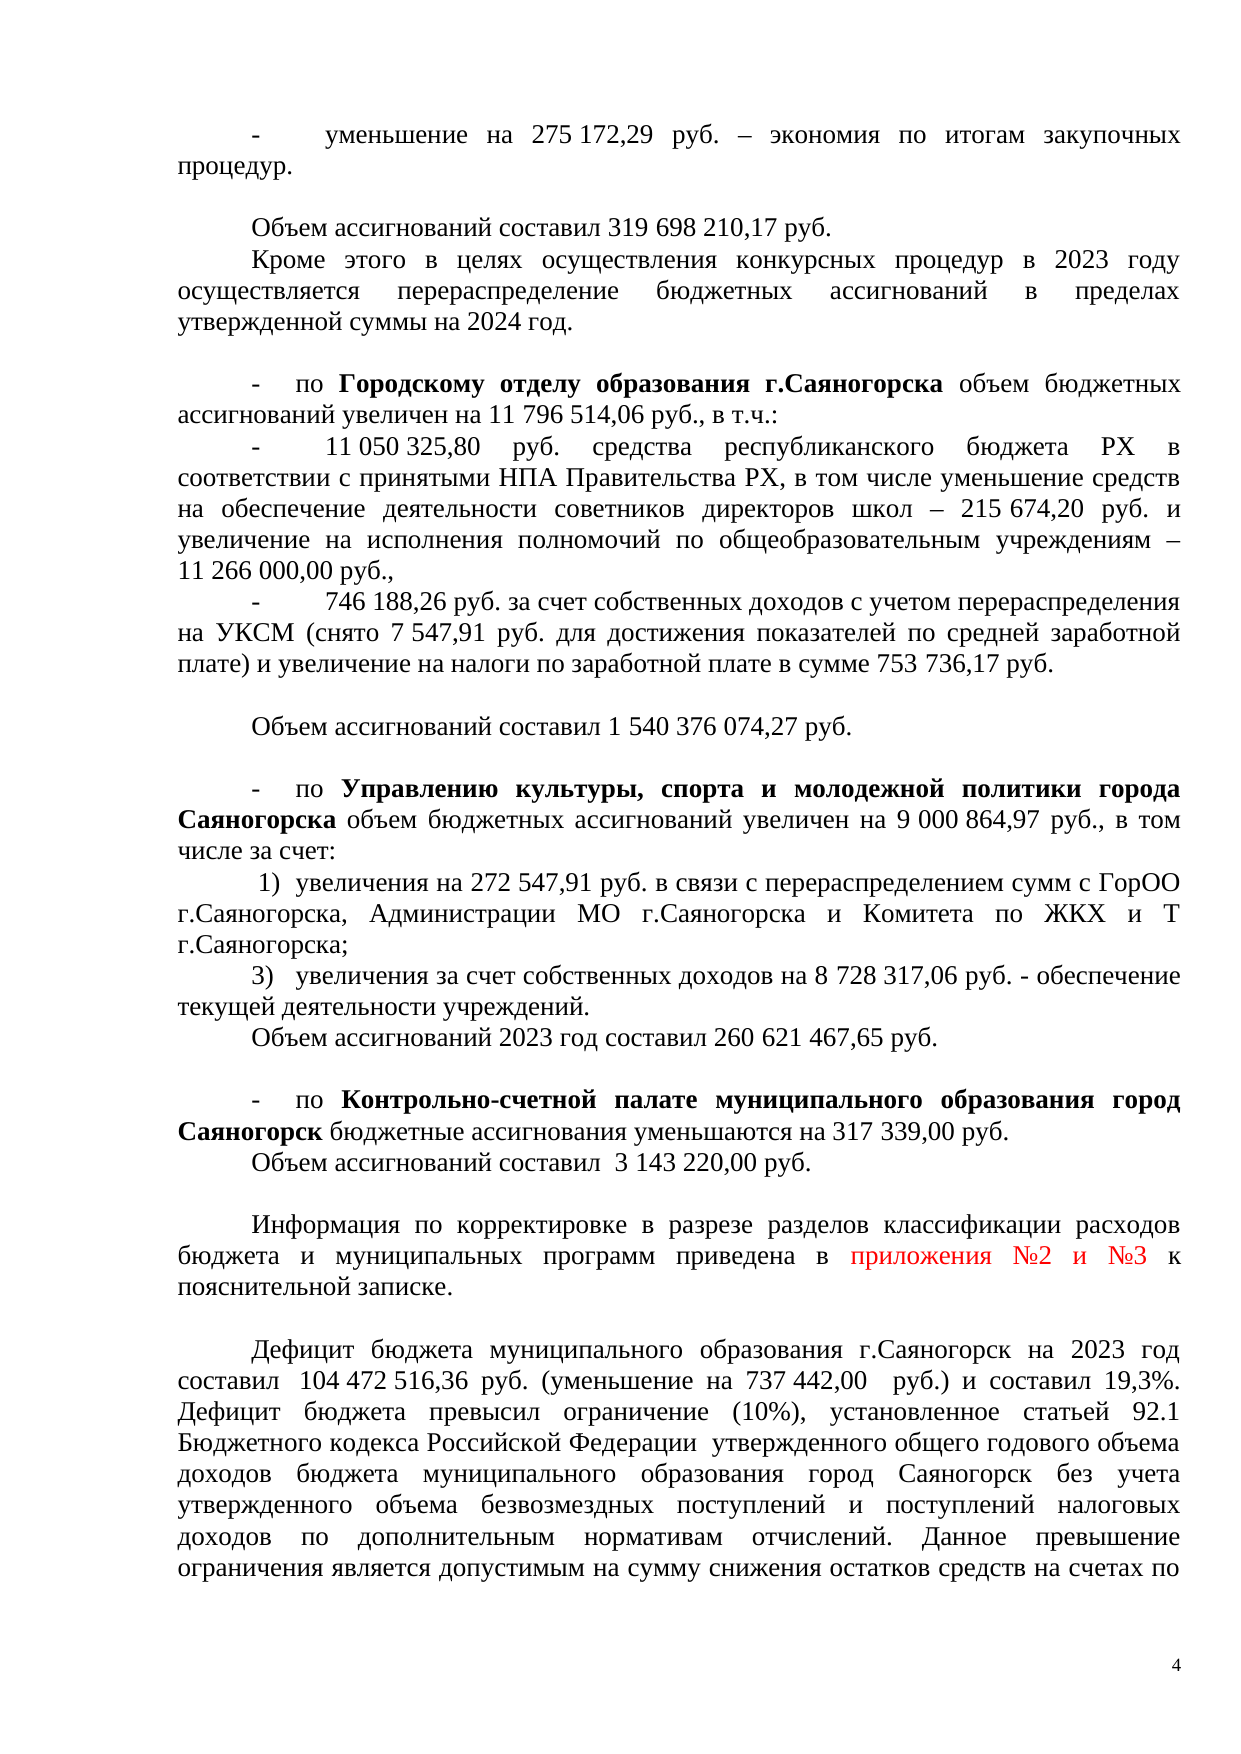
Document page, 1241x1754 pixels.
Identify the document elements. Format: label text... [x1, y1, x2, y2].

text 1) увеличения на 272 547,91 руб. в связи с перераспределением сумм с ГорОО г.Саяногорска, Администрации МО г.Саяногорска и Комитета по ЖКХ и Т г.Саяногорска; [177, 866, 1181, 959]
text Кроме этого в целях осуществления конкурсных процедур в 2023 году осуществляется перераспределение бюджетных ассигнований в пределах утвержденной суммы на 2024 год. [177, 243, 1181, 336]
text Объем ассигнований составил 1 540 376 074,27 руб. [177, 710, 1181, 741]
text Информация по корректировке в разрезе разделов классификации расходов бюджета и муниципальных программ приведена в приложения №2 и №3 к пояснительной записке. [177, 1208, 1181, 1302]
text - 11 050 325,80 руб. средства республиканского бюджета РХ в соответствии с принятыми НПА Правительства РХ, в том числе уменьшение средств на обеспечение деятельности советников директоров школ – 215 674,20 руб. и увеличение на исполнения полномочий по общеобразовательным учреждениям – 11 266 000,00 руб., [177, 429, 1181, 585]
text - уменьшение на 275 172,29 руб. – экономия по итогам закупочных процедур. [177, 118, 1181, 180]
text - по Городскому отделу образования г.Саяногорска объем бюджетных ассигнований увеличен на 11 796 514,06 руб., в т.ч.: [177, 367, 1181, 429]
text Объем ассигнований 2023 год составил 260 621 467,65 руб. [177, 1021, 1181, 1052]
text Объем ассигнований составил 319 698 210,17 руб. [177, 212, 1181, 243]
text 3) увеличения за счет собственных доходов на 8 728 317,06 руб. - обеспечение текущей деятельности учреждений. [177, 959, 1181, 1021]
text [177, 1333, 1181, 1582]
text - 746 188,26 руб. за счет собственных доходов с учетом перераспределения на УКСМ (снято 7 547,91 руб. для достижения показателей по средней заработной плате) и увеличение на налоги по заработной плате в сумме 753 736,17 руб. [177, 585, 1181, 679]
text - по Контрольно-счетной палате муниципального образования город Саяногорск бюджетные ассигнования уменьшаются на 317 339,00 руб. [177, 1084, 1181, 1146]
text - по Управлению культуры, спорта и молодежной политики города Саяногорска объем бюджетных ассигнований увеличен на 9 000 864,97 руб., в том числе за счет: [177, 772, 1181, 866]
text Объем ассигнований составил 3 143 220,00 руб. [177, 1146, 1181, 1177]
